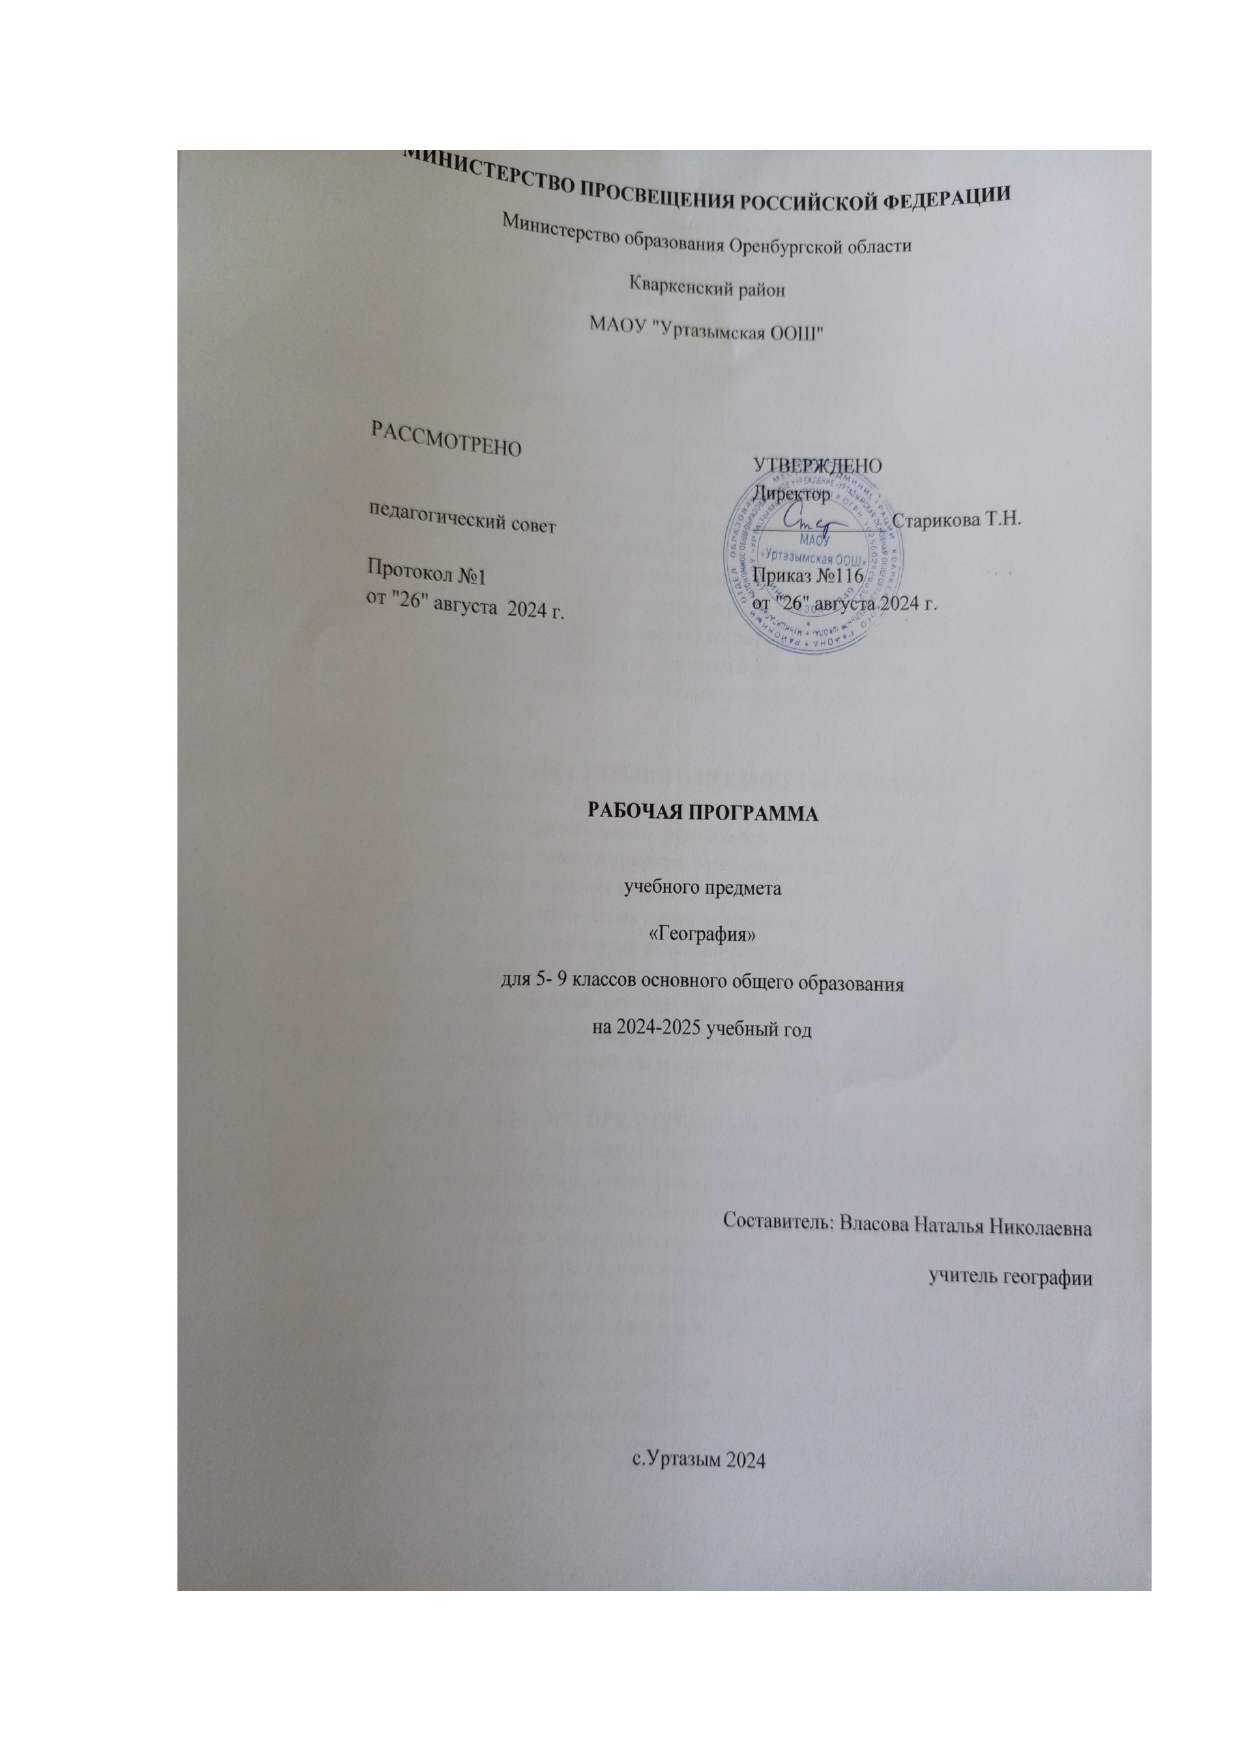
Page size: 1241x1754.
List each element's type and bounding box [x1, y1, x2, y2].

picture [177, 150, 1152, 1591]
